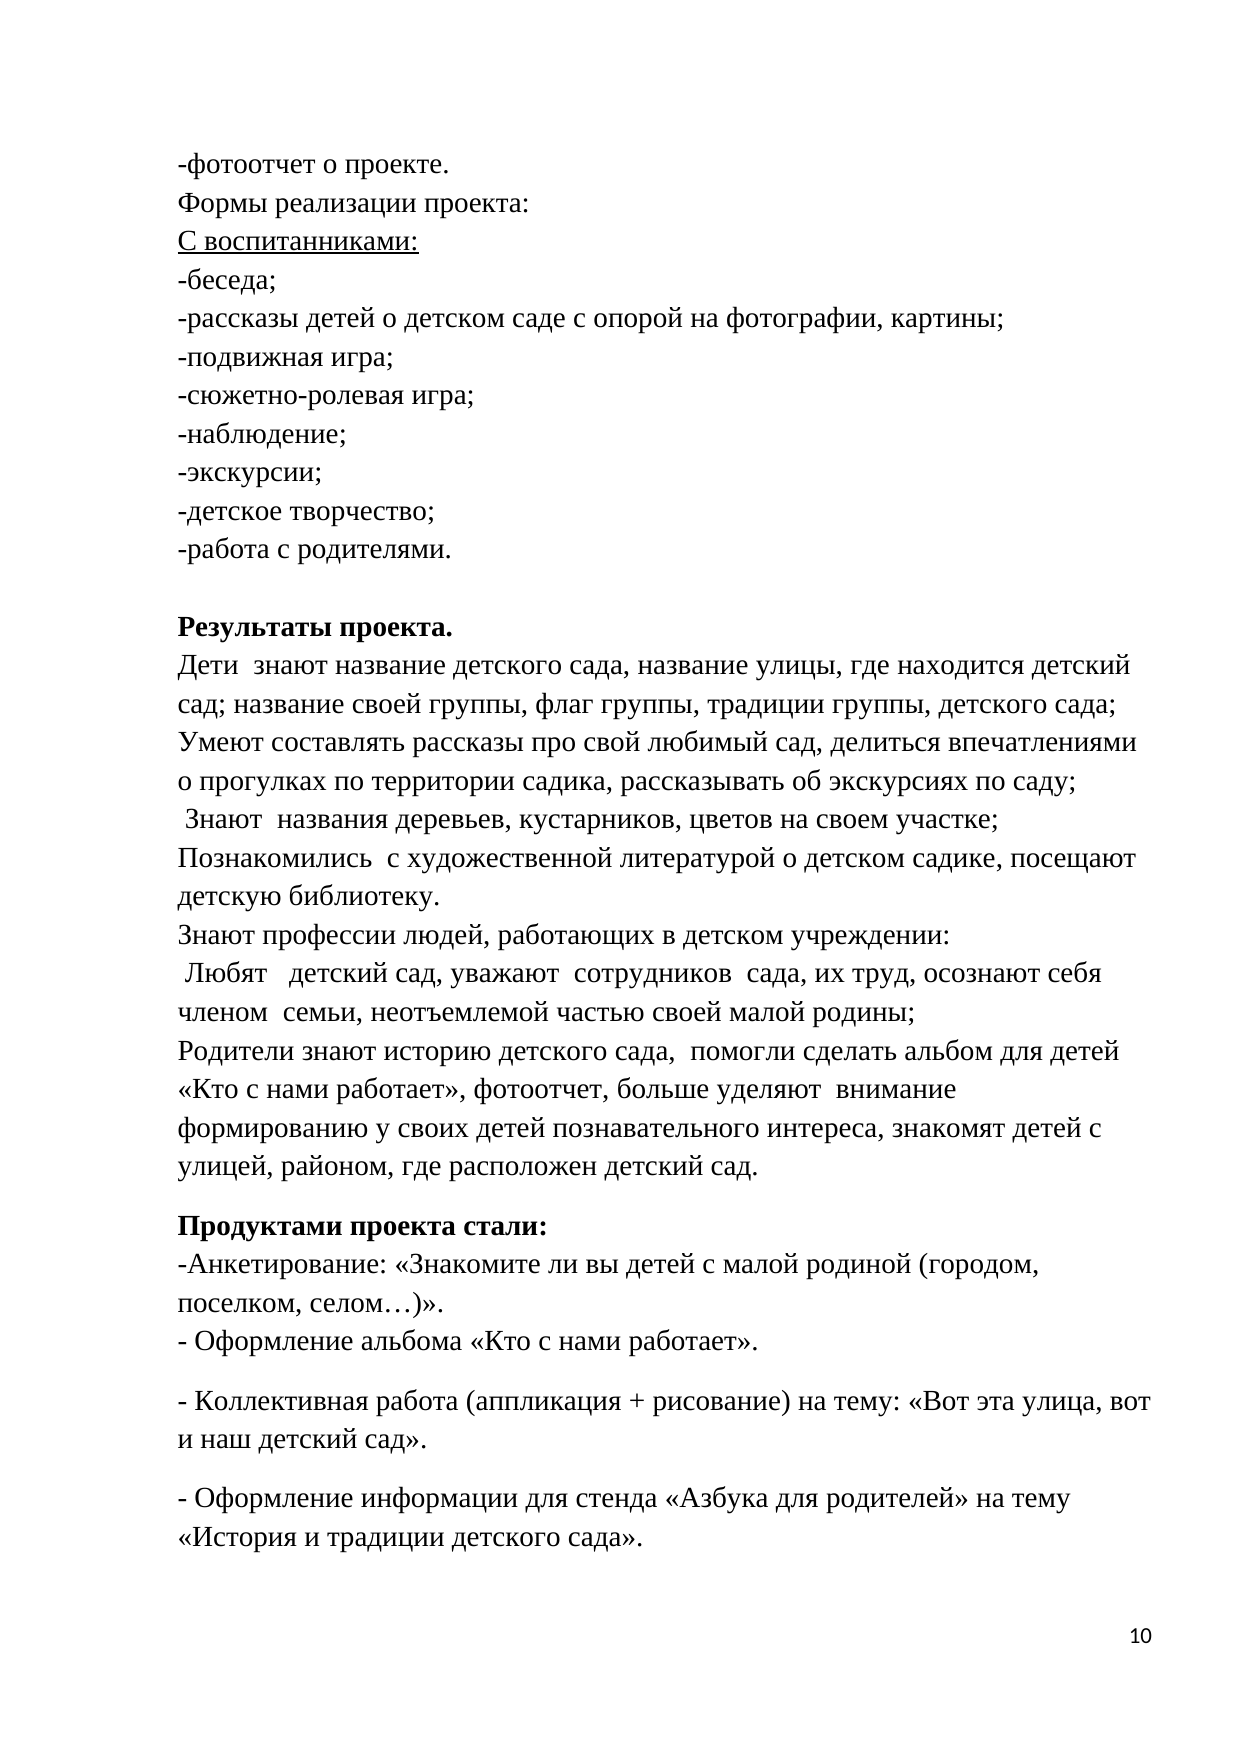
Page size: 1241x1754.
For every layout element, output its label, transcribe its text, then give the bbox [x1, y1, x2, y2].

text Продуктами проекта стали: [177, 1208, 1152, 1241]
text -детское творчество; [177, 493, 1152, 527]
text -фотоотчет о проекте. [177, 146, 1152, 180]
text -экскурсии; [177, 454, 1152, 488]
text С воспитанниками: [177, 223, 1152, 257]
text -Анкетирование: «Знакомите ли вы детей с малой родиной (городом, поселком, селом…)». [177, 1246, 1152, 1318]
text -работа с родителями. [177, 532, 1152, 565]
text -беседа; [177, 262, 1152, 295]
text Знают профессии людей, работающих в детском учреждении: [177, 917, 1152, 951]
text Любят детский сад, уважают сотрудников сада, их труд, осознают себя членом семьи, неотъемлемой частью своей малой родины; [177, 956, 1152, 1028]
text - Коллективная работа (аппликация + рисование) на тему: «Вот эта улица, вот и наш детский сад». [177, 1383, 1152, 1455]
text - Оформление информации для стенда «Азбука для родителей» на тему «История и традиции детского сада». [177, 1481, 1152, 1553]
text Формы реализации проекта: [177, 185, 1152, 218]
text -наблюдение; [177, 416, 1152, 449]
text -сюжетно-ролевая игра; [177, 377, 1152, 411]
text - Оформление альбома «Кто с нами работает». [177, 1323, 1152, 1357]
text Результаты проекта. [177, 609, 1152, 642]
text Знают названия деревьев, кустарников, цветов на своем участке; [177, 801, 1152, 835]
text Родители знают историю детского сада, помогли сделать альбом для детей «Кто с нами работает», фотоотчет, больше уделяют внимание формированию у своих детей познавательного интереса, знакомят детей с улицей, районом, где расположен детский сад. [177, 1033, 1152, 1182]
text Дети знают название детского сада, название улицы, где находится детский сад; название своей группы, флаг группы, традиции группы, детского сада; Умеют составлять рассказы про свой любимый сад, делиться впечатлениями о прогулках по территории садика, рассказывать об экскурсиях по саду; [177, 647, 1152, 796]
text -рассказы детей о детском саде с опорой на фотографии, картины; [177, 300, 1152, 334]
text Познакомились с художественной литературой о детском садике, посещают детскую библиотеку. [177, 840, 1152, 912]
text -подвижная игра; [177, 339, 1152, 372]
